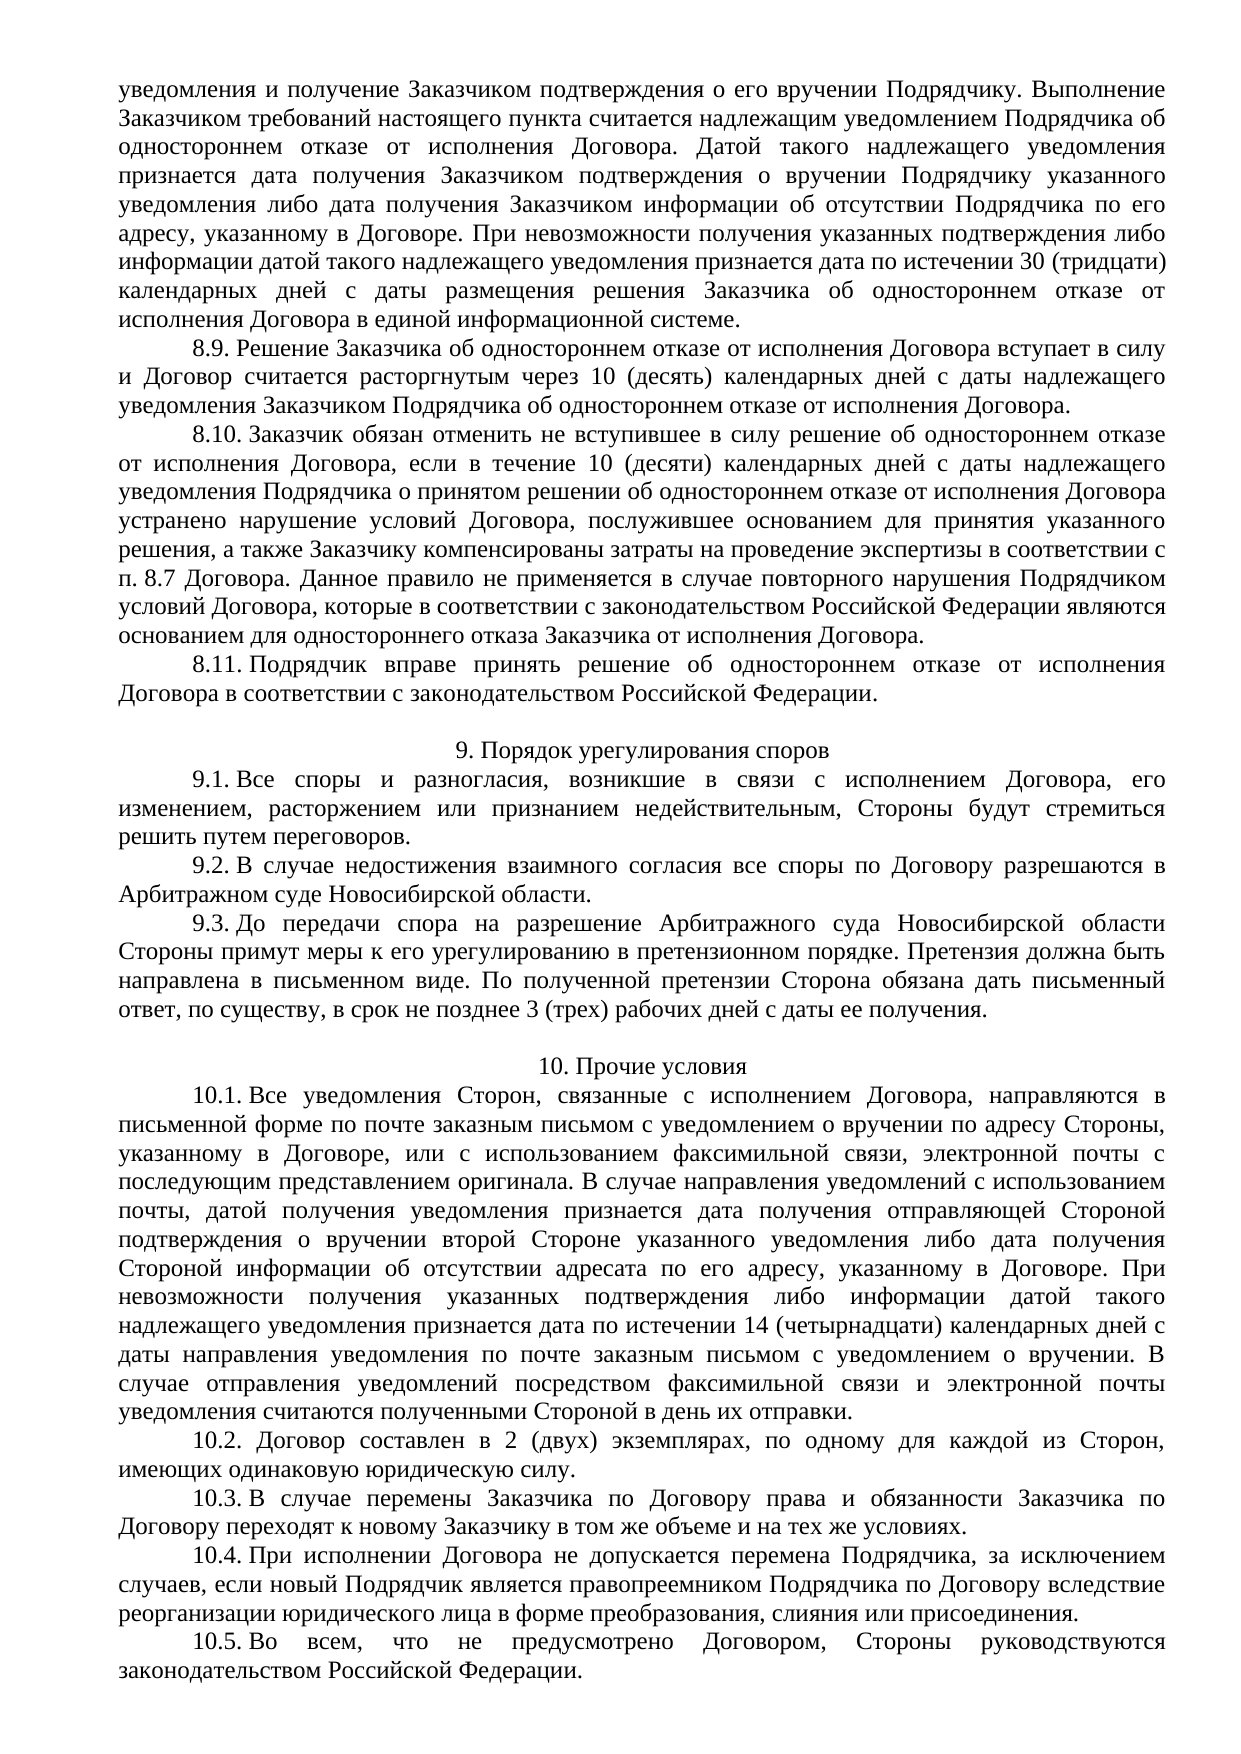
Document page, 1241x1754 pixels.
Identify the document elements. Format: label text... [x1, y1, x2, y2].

text 8.11. Подрядчик вправе принять решение об одностороннем отказе от исполнения Договора в соответствии с законодательством Российской Федерации. [118, 649, 1167, 706]
text 9. Порядок урегулирования споров [118, 735, 1167, 764]
text 10.3. В случае перемены Заказчика по Договору права и обязанности Заказчика по Договору переходят к новому Заказчику в том же объеме и на тех же условиях. [118, 1483, 1167, 1540]
text 10.2. Договор составлен в 2 (двух) экземплярах, по одному для каждой из Сторон, имеющих одинаковую юридическую силу. [118, 1425, 1167, 1483]
text 9.2. В случае недостижения взаимного согласия все споры по Договору разрешаются в Арбитражном суде Новосибирской области. [118, 850, 1167, 908]
text 9.1. Все споры и разногласия, возникшие в связи с исполнением Договора, его изменением, расторжением или признанием недействительным, Стороны будут стремиться решить путем переговоров. [118, 764, 1167, 850]
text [118, 74, 1167, 333]
text 10.5. Во всем, что не предусмотрено Договором, Стороны руководствуются законодательством Российской Федерации. [118, 1626, 1167, 1684]
text 8.9. Решение Заказчика об одностороннем отказе от исполнения Договора вступает в силу и Договор считается расторгнутым через 10 (десять) календарных дней с даты надлежащего уведомления Заказчиком Подрядчика об одностороннем отказе от исполнения Договора. [118, 333, 1167, 419]
text 9.3. До передачи спора на разрешение Арбитражного суда Новосибирской области Стороны примут меры к его урегулированию в претензионном порядке. Претензия должна быть направлена в письменном виде. По полученной претензии Сторона обязана дать письменный ответ, по существу, в срок не позднее 3 (трех) рабочих дней с даты ее получения. [118, 908, 1167, 1023]
text 8.10. Заказчик обязан отменить не вступившее в силу решение об одностороннем отказе от исполнения Договора, если в течение 10 (десяти) календарных дней с даты надлежащего уведомления Подрядчика о принятом решении об одностороннем отказе от исполнения Договора устранено нарушение условий Договора, послужившее основанием для принятия указанного решения, а также Заказчику компенсированы затраты на проведение экспертизы в соответствии с п. 8.7 Договора. Данное правило не применяется в случае повторного нарушения Подрядчиком условий Договора, которые в соответствии с законодательством Российской Федерации являются основанием для одностороннего отказа Заказчика от исполнения Договора. [118, 419, 1167, 649]
text 10.1. Все уведомления Сторон, связанные с исполнением Договора, направляются в письменной форме по почте заказным письмом с уведомлением о вручении по адресу Стороны, указанному в Договоре, или с использованием факсимильной связи, электронной почты с последующим представлением оригинала. В случае направления уведомлений с использованием почты, датой получения уведомления признается дата получения отправляющей Стороной подтверждения о вручении второй Стороне указанного уведомления либо дата получения Стороной информации об отсутствии адресата по его адресу, указанному в Договоре. При невозможности получения указанных подтверждения либо информации датой такого надлежащего уведомления признается дата по истечении 14 (четырнадцати) календарных дней с даты направления уведомления по почте заказным письмом с уведомлением о вручении. В случае отправления уведомлений посредством факсимильной связи и электронной почты уведомления считаются полученными Стороной в день их отправки. [118, 1080, 1167, 1425]
text 10. Прочие условия [118, 1051, 1167, 1080]
text 10.4. При исполнении Договора не допускается перемена Подрядчика, за исключением случаев, если новый Подрядчик является правопреемником Подрядчика по Договору вследствие реорганизации юридического лица в форме преобразования, слияния или присоединения. [118, 1540, 1167, 1626]
